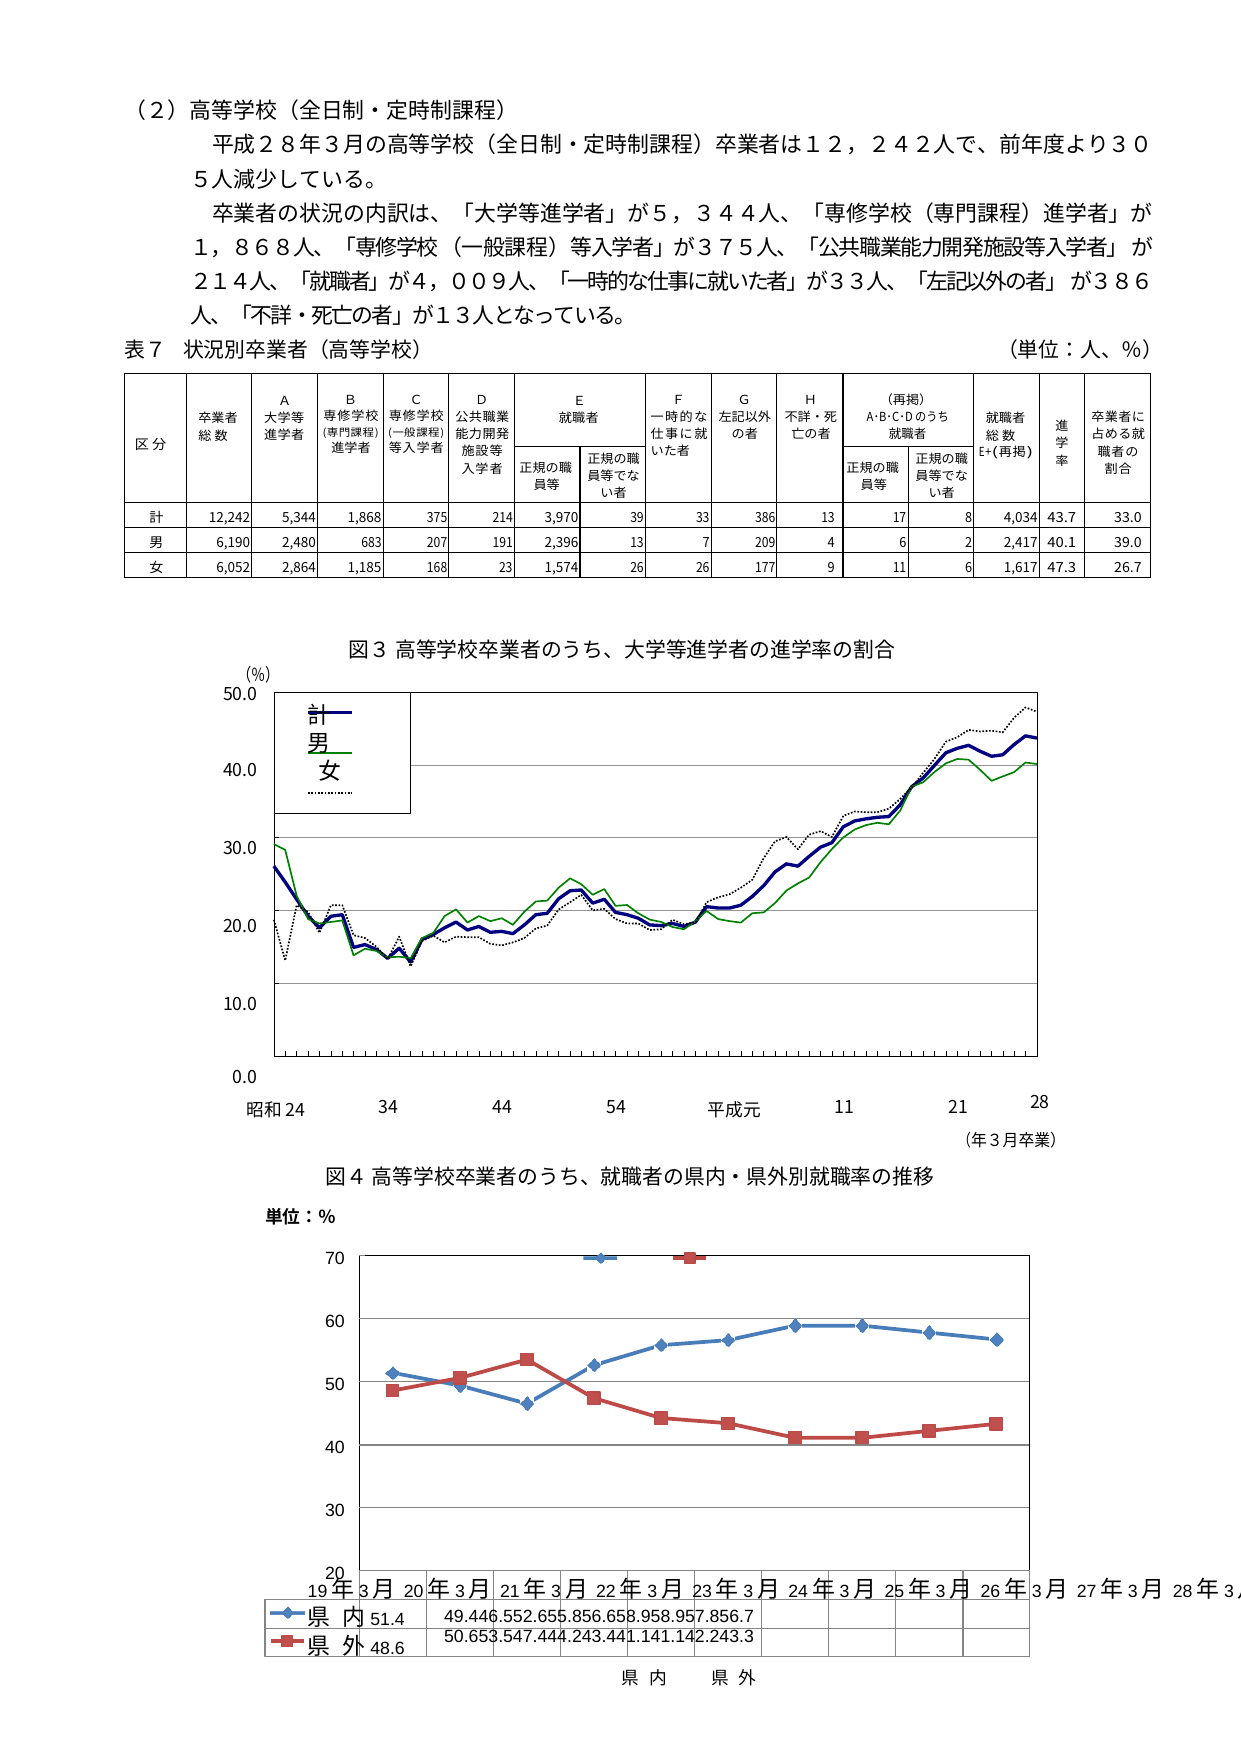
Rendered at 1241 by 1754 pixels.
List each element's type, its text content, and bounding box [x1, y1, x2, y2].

table_cell 6 [844, 528, 908, 552]
table_header Ｇ 左記以外の者 [712, 374, 776, 502]
text 10.0 [223, 990, 1173, 1015]
table_cell 1,617 [974, 553, 1039, 577]
table_cell 17 [844, 503, 908, 527]
table_header Ｂ 専修学校 (専門課程) 進学者 [318, 374, 383, 502]
picture [583, 1252, 618, 1264]
text 50.0 [223, 685, 1173, 704]
table_cell 4,034 [974, 503, 1039, 527]
table_cell 209 [712, 528, 776, 552]
table_cell 26.7 [1085, 553, 1150, 577]
table_cell 375 [384, 503, 448, 527]
text 図４ 高等学校卒業者のうち、就職者の県内・県外別就職率の推移 [325, 1160, 950, 1190]
table_cell 2,864 [252, 553, 317, 577]
table_cell 26 [581, 553, 645, 577]
table_header 就職者総 数 E+(再掲) [974, 374, 1039, 502]
text 30.0 [223, 834, 1173, 859]
table_header Ｈ 不詳・死亡の者 [777, 374, 842, 502]
table_cell 47.3 [1040, 553, 1084, 577]
table_cell 13 [581, 528, 645, 552]
text 単位：％ [265, 1203, 1173, 1228]
table_cell 2,480 [252, 528, 317, 552]
table_cell 7 [646, 528, 711, 552]
table_cell 2,417 [974, 528, 1039, 552]
table_cell 214 [449, 503, 514, 527]
table_cell 1,185 [318, 553, 383, 577]
text 図３ 高等学校卒業者のうち、大学等進学者の進学率の割合 [349, 633, 1173, 664]
table_cell 33.0 [1085, 503, 1150, 527]
text 卒業者の状況の内訳は、「大学等進学者」が５，３４４人、「専修学校（専門課程）進学者」が [212, 196, 1173, 227]
table_cell 5,344 [252, 503, 317, 527]
table_cell 2,396 [515, 528, 579, 552]
table_cell 683 [318, 528, 383, 552]
table_cell 11 [844, 553, 908, 577]
text （％） [237, 666, 1173, 685]
table_cell 191 [449, 528, 514, 552]
table_header 進学率 [1040, 374, 1084, 502]
table_cell 6 [909, 553, 973, 577]
table_cell 386 [712, 503, 776, 527]
text 0.0 [232, 1068, 1173, 1088]
table_cell 正規の職員等 [844, 447, 908, 502]
table_cell 177 [712, 553, 776, 577]
text １，８６８人、「専修学校（一般課程）等入学者」が３７５人、「公共職業能力開発施設等入学者」が２１４人、「就職者」が４，００９人、「一時的な仕事に就いた者」が３３人、「左記以外の者」が３８６人、「不詳・死亡の者」が１３人となっている。 [190, 230, 1153, 330]
table_header 卒業者総 数 [187, 374, 251, 502]
table_header Ａ 大学等進学者 [252, 374, 317, 502]
text 県 内 県 外 [204, 1245, 1173, 1690]
text （年３月卒業） [957, 1127, 1173, 1151]
table_header 卒業者に占める就職者の 割合 [1085, 374, 1150, 502]
table_cell 33 [646, 503, 711, 527]
table_cell 正規の職員等でない者 [909, 447, 973, 502]
table_header 区 分 [125, 374, 186, 502]
text （２）高等学校（全日制・定時制課程） [124, 93, 1173, 125]
table_cell 1,868 [318, 503, 383, 527]
text 20.0 [223, 912, 1173, 937]
table_header Ｅ 就職者 [515, 374, 645, 446]
table_cell 39 [581, 503, 645, 527]
text 昭和24 34 44 54 平成元 11 21 28 [246, 1088, 1173, 1119]
table_cell 女 [125, 553, 186, 577]
table_cell 3,970 [515, 503, 579, 527]
text 40.0 [223, 756, 1173, 782]
table_cell 1,574 [515, 553, 579, 577]
table_cell 26 [646, 553, 711, 577]
table_cell 6,190 [187, 528, 251, 552]
table_cell 正規の職員等でない者 [581, 447, 645, 502]
table_cell 13 [777, 503, 842, 527]
table_cell 8 [909, 503, 973, 527]
text 平成２８年３月の高等学校（全日制・定時制課程）卒業者は１２，２４２人で、前年度より３０ [212, 127, 1173, 159]
table_cell 39.0 [1085, 528, 1150, 552]
table_cell 207 [384, 528, 448, 552]
table_cell 男 [125, 528, 186, 552]
table_cell 6,052 [187, 553, 251, 577]
table_cell 9 [777, 553, 842, 577]
table_cell 23 [449, 553, 514, 577]
table_header Ｄ 公共職業能力開発施設等 入学者 [449, 374, 514, 502]
table_cell 43.7 [1040, 503, 1084, 527]
table_cell 168 [384, 553, 448, 577]
table_cell 2 [909, 528, 973, 552]
table_cell 4 [777, 528, 842, 552]
table_cell 40.1 [1040, 528, 1084, 552]
table_cell 計 [125, 503, 186, 527]
table_cell 正規の職員等 [515, 447, 579, 502]
table_header （再掲） A･B･C･Dのうち就職者 [844, 374, 973, 446]
table_cell 12,242 [187, 503, 251, 527]
table_header Ｆ 一時的な仕事に就いた者 [646, 374, 711, 502]
text 表７ 状況別卒業者（高等学校） （単位：人、％） [124, 333, 1173, 363]
text ５人減少している。 [190, 162, 1173, 193]
table_header Ｃ 専修学校 (一般課程) 等入学者 [384, 374, 448, 502]
